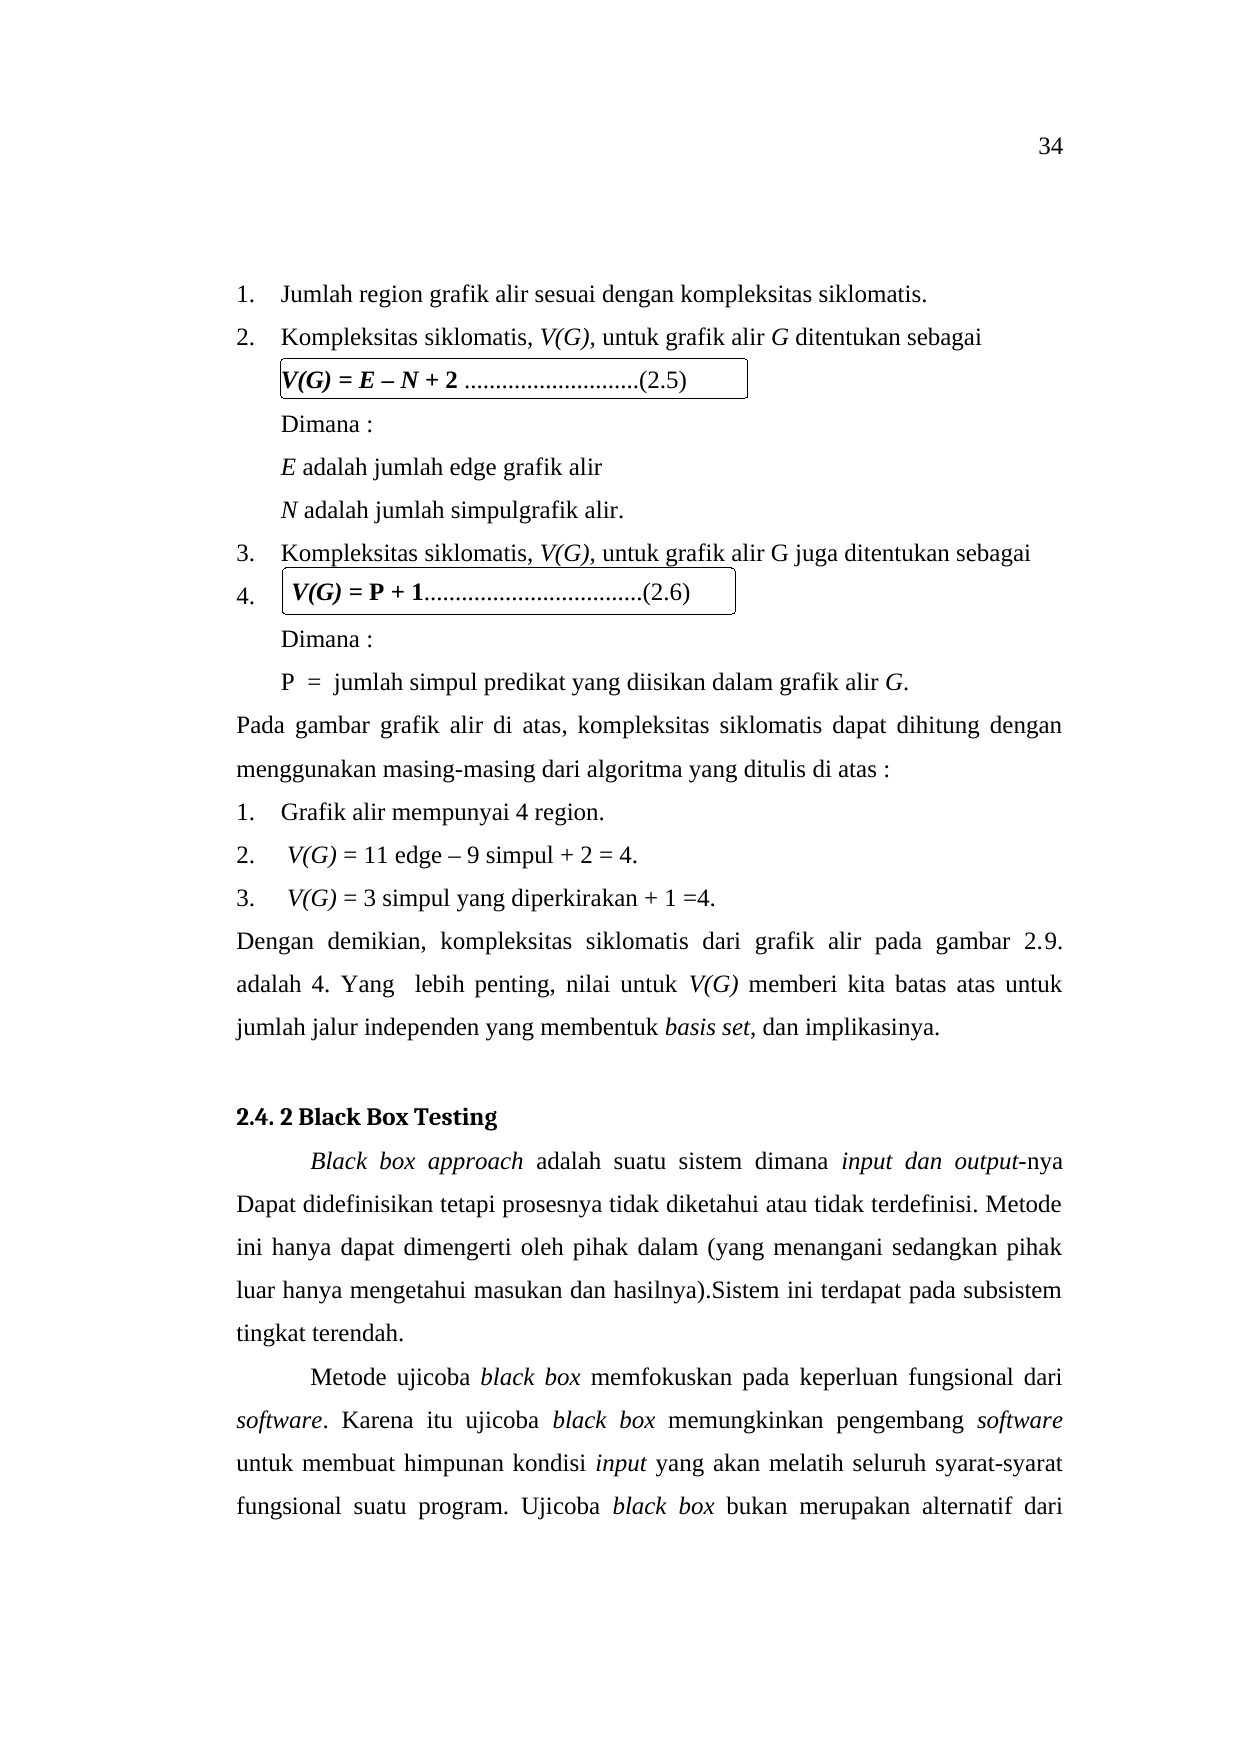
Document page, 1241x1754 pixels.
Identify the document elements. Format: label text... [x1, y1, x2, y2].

text Dengan demikian, kompleksitas siklomatis dari grafik alir pada gambar 2.9. adalah 4. Yang lebih penting, nilai untuk V(G) memberi kita batas atas untuk jumlah jalur independen yang membentuk basis set, dan implikasinya. [236, 926, 1063, 1041]
text Pada gambar grafik alir di atas, kompleksitas siklomatis dapat dihitung dengan menggunakan masing-masing dari algoritma yang ditulis di atas : [236, 711, 1063, 782]
list V(G) = 3 simpul yang diperkirakan + 1 =4. [236, 883, 1063, 912]
list Grafik alir mempunyai 4 region. [236, 797, 1063, 826]
list Kompleksitas siklomatis, V(G), untuk grafik alir G juga ditentukan sebagai [236, 538, 1063, 567]
text Dimana : [236, 409, 1063, 437]
list V(G) = 11 edge – 9 simpul + 2 = 4. [236, 840, 1063, 869]
text E adalah jumlah edge grafik alir [236, 452, 1063, 481]
text Black box approach adalah suatu sistem dimana input dan output-nya Dapat didefinisikan tetapi prosesnya tidak diketahui atau tidak terdefinisi. Metode ini hanya dapat dimengerti oleh pihak dalam (yang menangani sedangkan pihak luar hanya mengetahui masukan dan hasilnya).Sistem ini terdapat pada subsistem tingkat terendah. [236, 1146, 1063, 1347]
text Dimana : [281, 624, 1063, 653]
subtitle 2.4. 2 Black Box Testing [236, 1103, 1063, 1132]
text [236, 1362, 1063, 1520]
list Kompleksitas siklomatis, V(G), untuk grafik alir G ditentukan sebagai [236, 322, 1063, 351]
text N adalah jumlah simpulgrafik alir. [236, 495, 1063, 524]
text P = jumlah simpul predikat yang diisikan dalam grafik alir G. [281, 667, 1063, 696]
list Jumlah region grafik alir sesuai dengan kompleksitas siklomatis. [236, 279, 1063, 308]
text V(G) = E – N + 2 ............................(2.5) [236, 366, 1063, 394]
